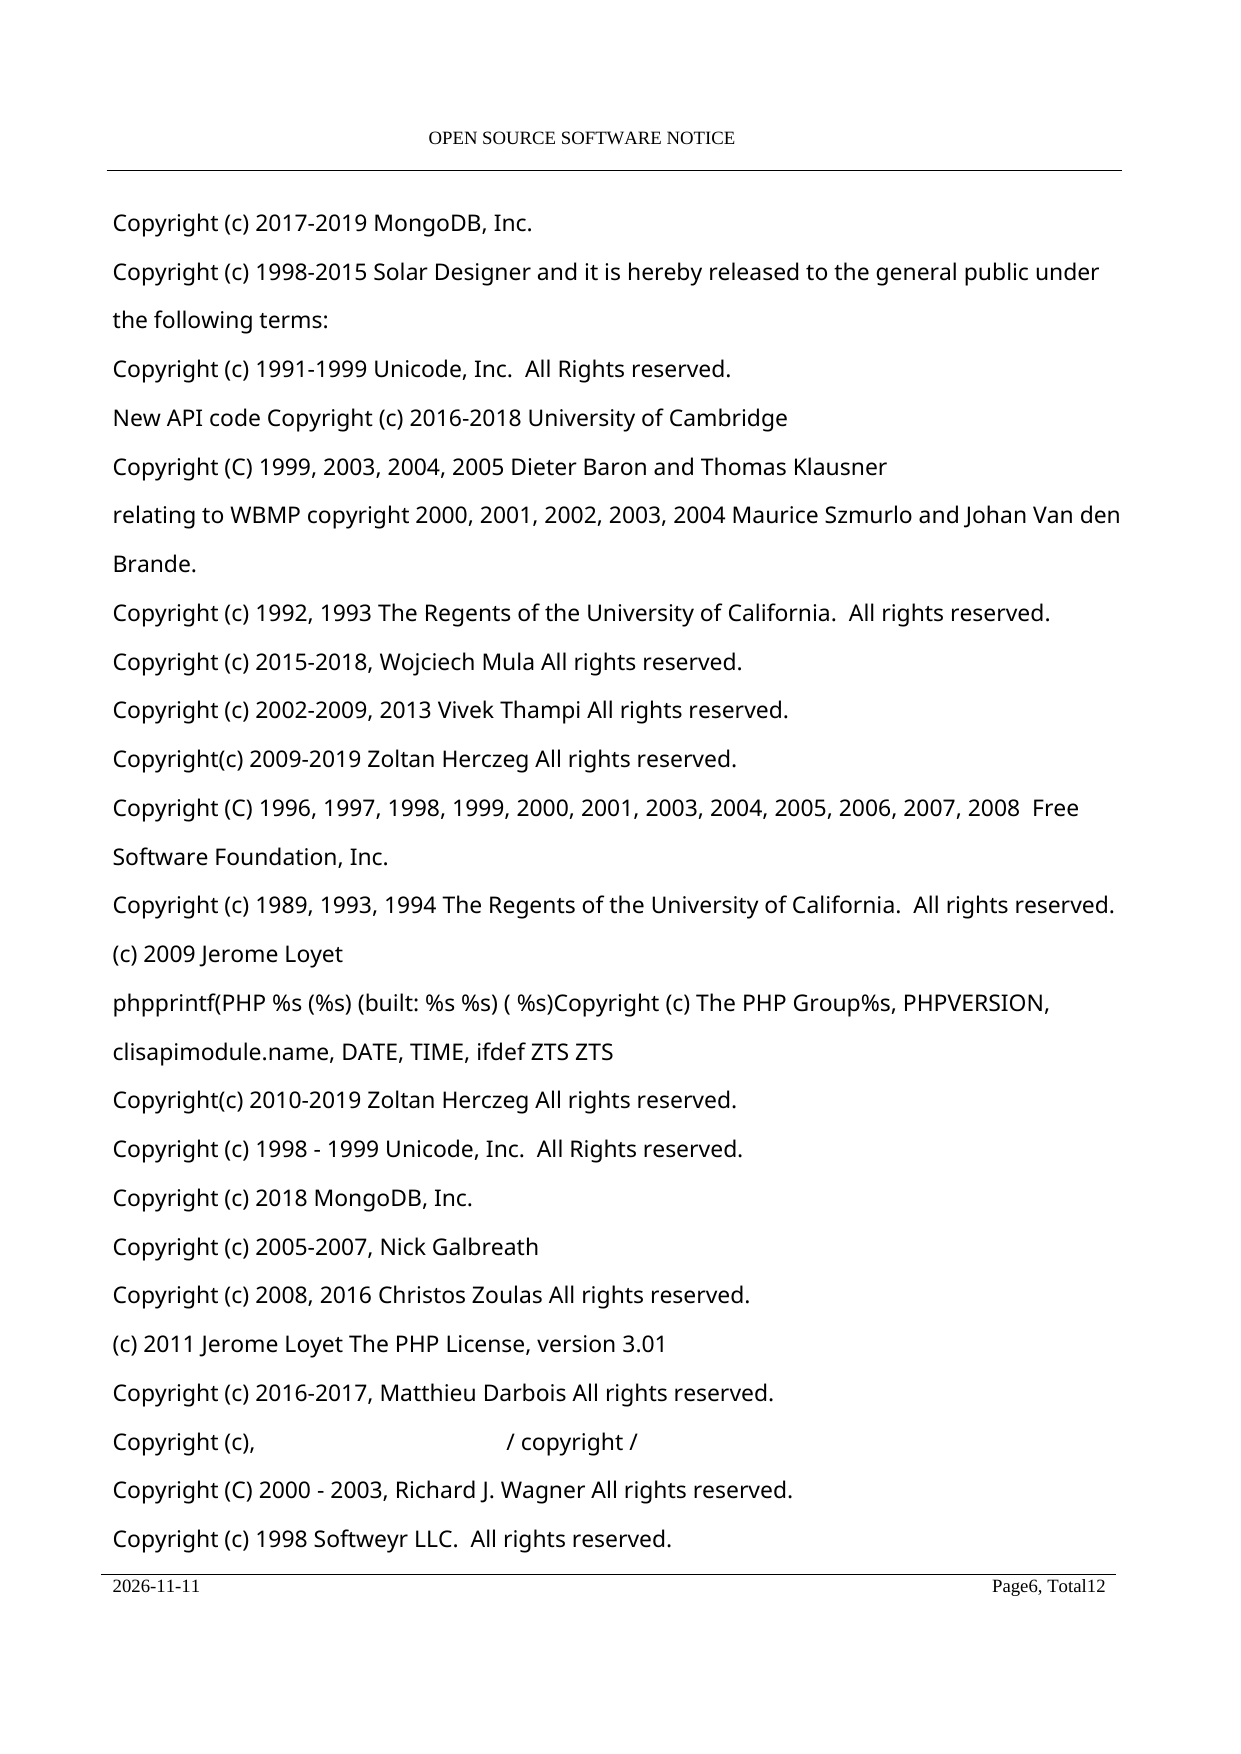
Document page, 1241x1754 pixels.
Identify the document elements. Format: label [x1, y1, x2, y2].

text [112, 206, 1128, 1555]
